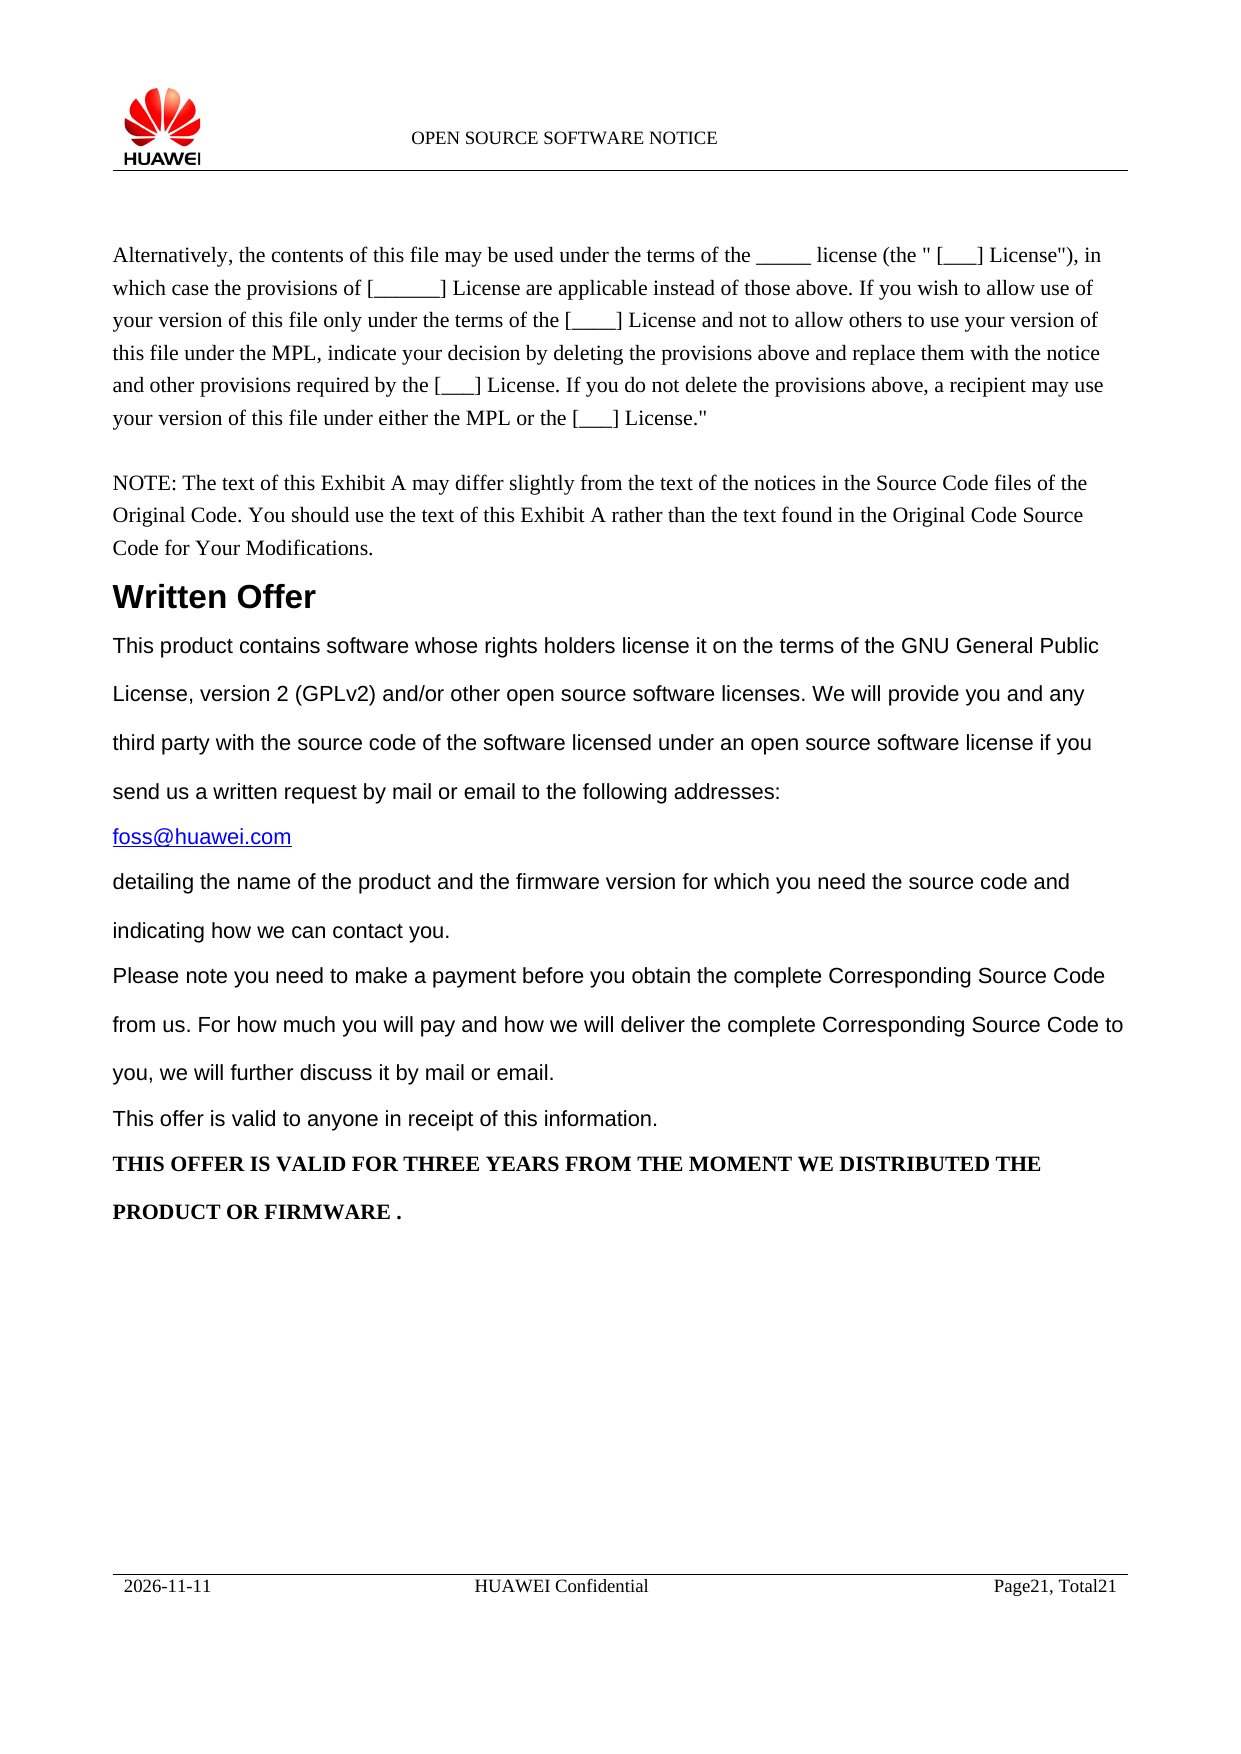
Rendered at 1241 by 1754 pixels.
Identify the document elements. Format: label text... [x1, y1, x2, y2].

text This product contains software whose rights holders license it on the terms of the GNU General Public License, version 2 (GPLv2) and/or other open source software licenses. We will provide you and any third party with the source code of the software licensed under an open source software license if you send us a written request by mail or email to the following addresses: [112, 629, 1128, 808]
text This offer is valid for three years from the moment we distributed the product or firmware . [112, 1147, 1128, 1228]
text This offer is valid to anyone in receipt of this information. [112, 1102, 1128, 1134]
text Please note you need to make a payment before you obtain the complete Corresponding Source Code from us. For how much you will pay and how we will deliver the complete Corresponding Source Code to you, we will further discuss it by mail or email. [112, 959, 1128, 1089]
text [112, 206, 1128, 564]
text Written Offer [112, 564, 1128, 629]
text detailing the name of the product and the firmware version for which you need the source code and indicating how we can contact you. [112, 865, 1128, 947]
picture [124, 88, 201, 165]
text foss@huawei.com [112, 820, 1128, 853]
